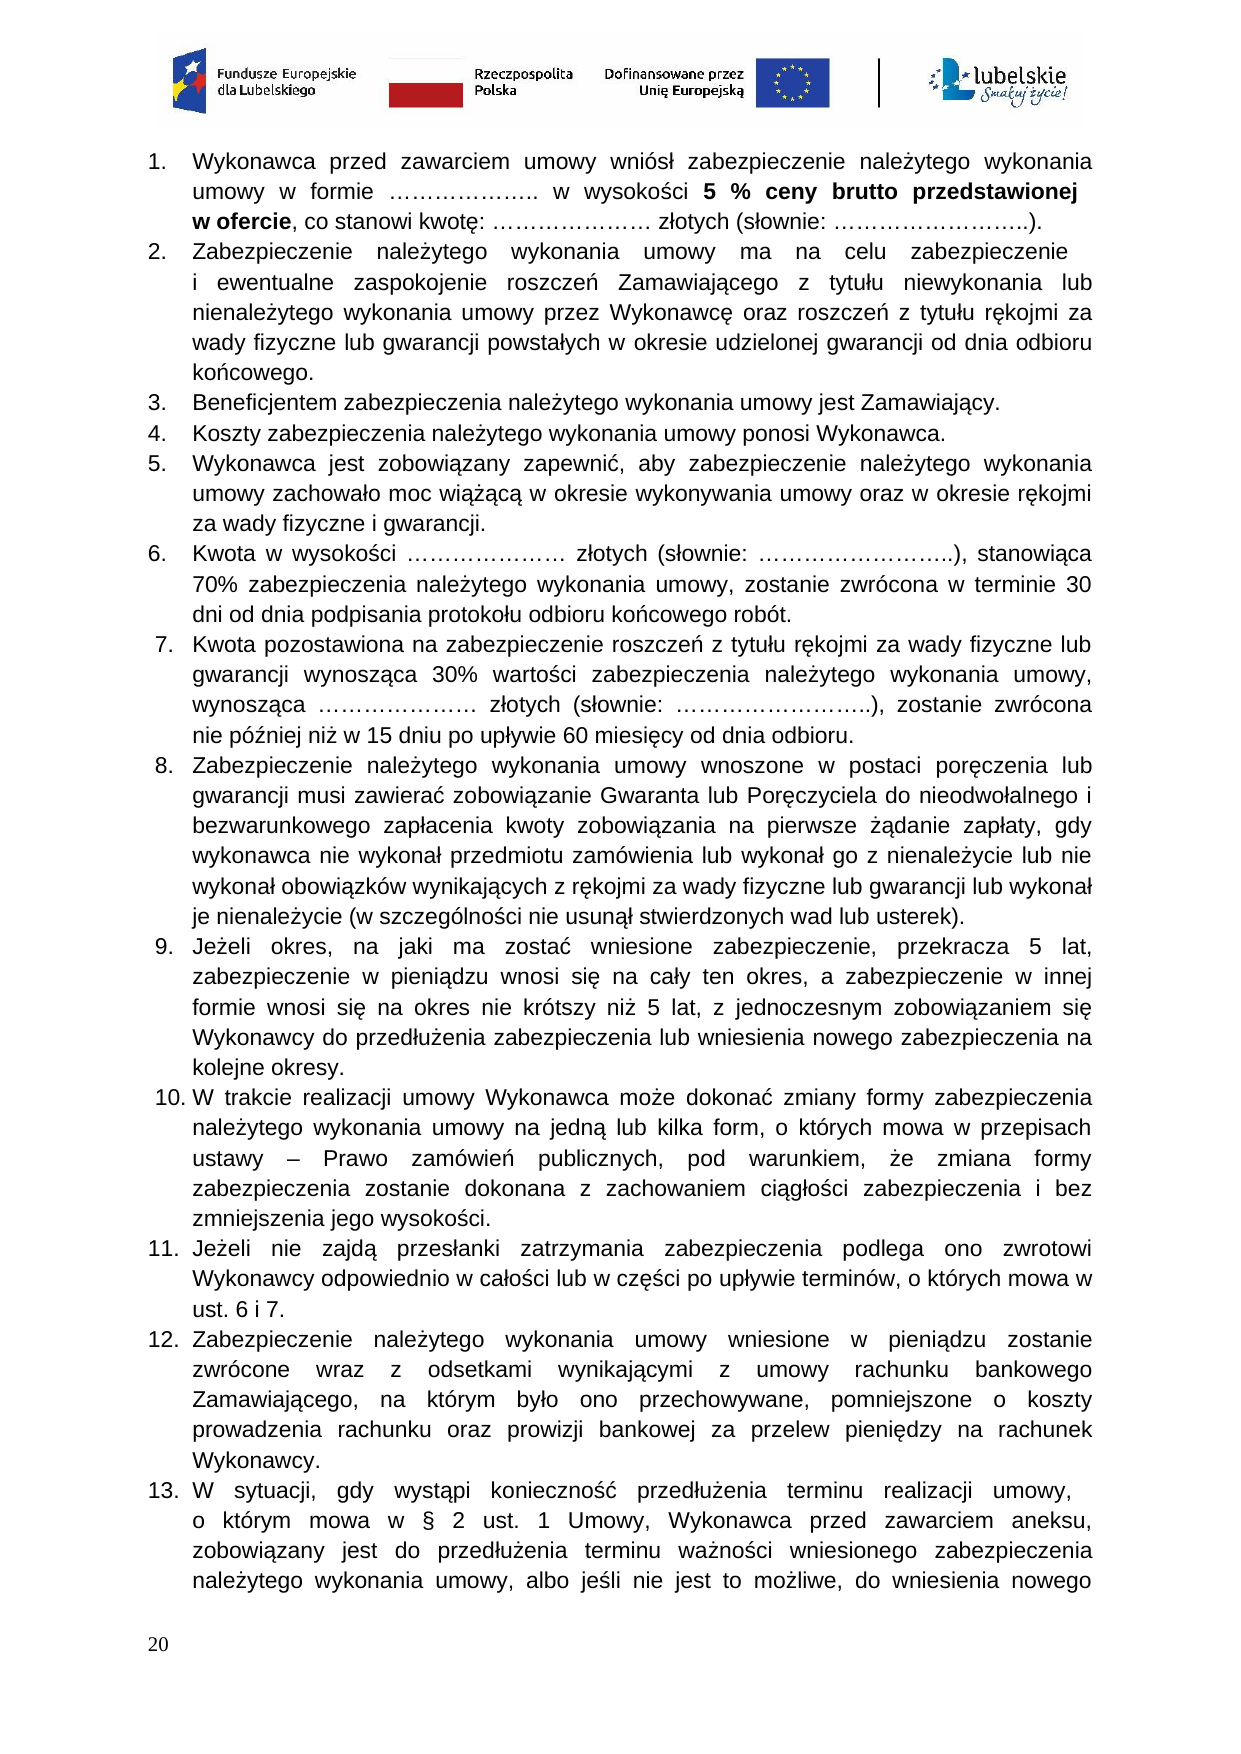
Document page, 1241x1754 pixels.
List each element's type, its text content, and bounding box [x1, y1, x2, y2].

list W trakcie realizacji umowy Wykonawca może dokonać zmiany formy zabezpieczenia należytego wykonania umowy na jedną lub kilka form, o których mowa w przepisach ustawy – Prawo zamówień publicznych, pod warunkiem, że zmiana formy zabezpieczenia zostanie dokonana z zachowaniem ciągłości zabezpieczenia i bez zmniejszenia jego wysokości. [154, 1084, 1093, 1231]
list Zabezpieczenie należytego wykonania umowy ma na celu zabezpieczenie i ewentualne zaspokojenie roszczeń Zamawiającego z tytułu niewykonania lub nienależytego wykonania umowy przez Wykonawcę oraz roszczeń z tytułu rękojmi za wady fizyczne lub gwarancji powstałych w okresie udzielonej gwarancji od dnia odbioru końcowego. [148, 238, 1093, 385]
list Jeżeli okres, na jaki ma zostać wniesione zabezpieczenie, przekracza 5 lat, zabezpieczenie w pieniądzu wnosi się na cały ten okres, a zabezpieczenie w innej formie wnosi się na okres nie krótszy niż 5 lat, z jednoczesnym zobowiązaniem się Wykonawcy do przedłużenia zabezpieczenia lub wniesienia nowego zabezpieczenia na kolejne okresy. [154, 933, 1093, 1080]
list Wykonawca przed zawarciem umowy wniósł zabezpieczenie należytego wykonania umowy w formie ……………….. w wysokości 5 % ceny brutto przedstawionej w ofercie, co stanowi kwotę: ………………… złotych (słownie: ……………………..). [148, 148, 1093, 234]
list Kwota w wysokości ………………… złotych (słownie: ……………………..), stanowiąca 70% zabezpieczenia należytego wykonania umowy, zostanie zwrócona w terminie 30 dni od dnia podpisania protokołu odbioru końcowego robót. [148, 540, 1093, 627]
list Jeżeli nie zajdą przesłanki zatrzymania zabezpieczenia podlega ono zwrotowi Wykonawcy odpowiednio w całości lub w części po upływie terminów, o których mowa w ust. 6 i 7. [148, 1235, 1093, 1322]
list Wykonawca jest zobowiązany zapewnić, aby zabezpieczenie należytego wykonania umowy zachowało moc wiążącą w okresie wykonywania umowy oraz w okresie rękojmi za wady fizyczne i gwarancji. [148, 450, 1093, 536]
list Koszty zabezpieczenia należytego wykonania umowy ponosi Wykonawca. [148, 419, 1093, 446]
list Beneficjentem zabezpieczenia należytego wykonania umowy jest Zamawiający. [148, 389, 1093, 416]
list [148, 1477, 1093, 1594]
list Zabezpieczenie należytego wykonania umowy wniesione w pieniądzu zostanie zwrócone wraz z odsetkami wynikającymi z umowy rachunku bankowego Zamawiającego, na którym było ono przechowywane, pomniejszone o koszty prowadzenia rachunku oraz prowizji bankowej za przelew pieniędzy na rachunek Wykonawcy. [148, 1326, 1093, 1473]
list Kwota pozostawiona na zabezpieczenie roszczeń z tytułu rękojmi za wady fizyczne lub gwarancji wynosząca 30% wartości zabezpieczenia należytego wykonania umowy, wynosząca ………………… złotych (słownie: ……………………..), zostanie zwrócona nie później niż w 15 dniu po upływie 60 miesięcy od dnia odbioru. [154, 631, 1093, 748]
list Zabezpieczenie należytego wykonania umowy wnoszone w postaci poręczenia lub gwarancji musi zawierać zobowiązanie Gwaranta lub Poręczyciela do nieodwołalnego i bezwarunkowego zapłacenia kwoty zobowiązania na pierwsze żądanie zapłaty, gdy wykonawca nie wykonał przedmiotu zamówienia lub wykonał go z nienależycie lub nie wykonał obowiązków wynikających z rękojmi za wady fizyczne lub gwarancji lub wykonał je nienależycie (w szczególności nie usunął stwierdzonych wad lub usterek). [154, 752, 1093, 929]
picture [157, 32, 1084, 130]
